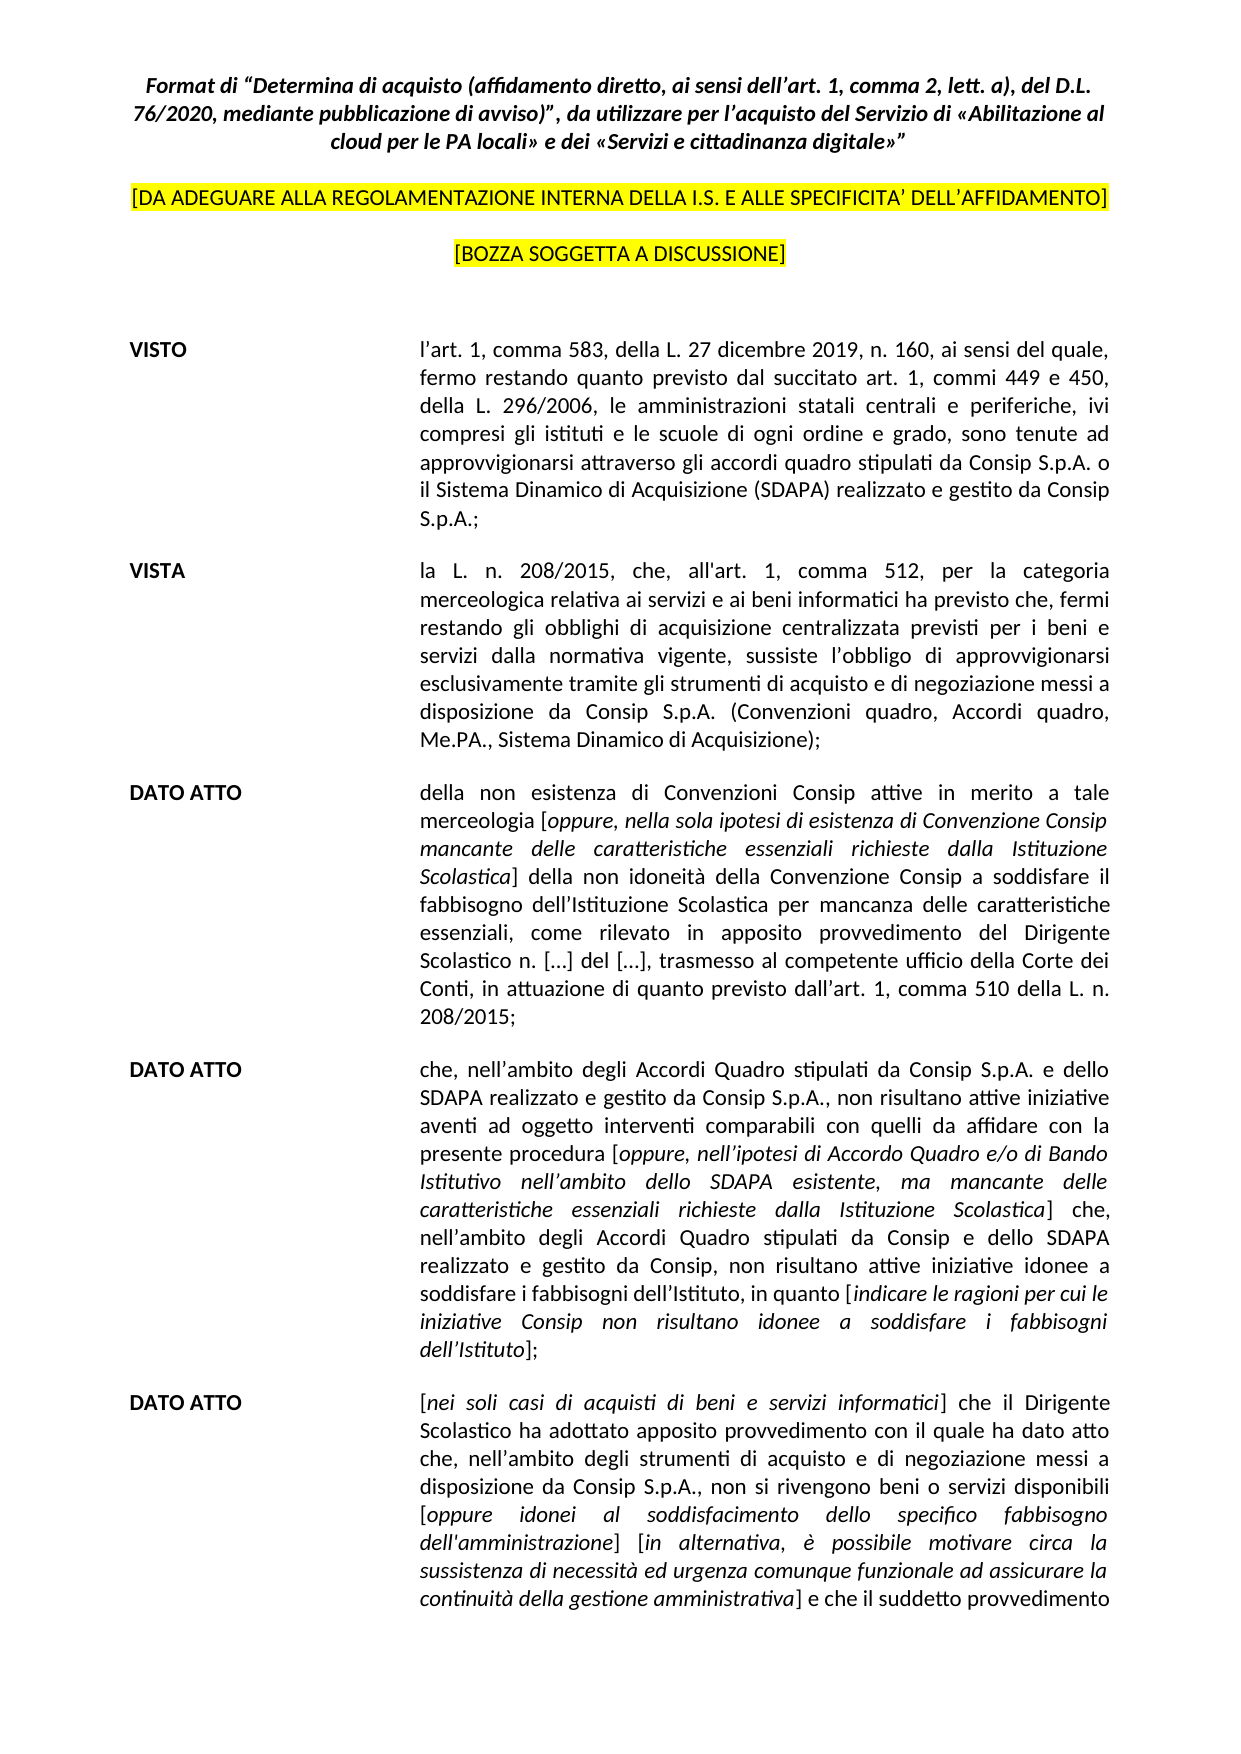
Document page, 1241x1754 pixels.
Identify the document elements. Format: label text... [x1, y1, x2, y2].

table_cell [415, 1376, 1122, 1612]
table_cell che, nell’ambito degli Accordi Quadro stipulati da Consip S.p.A. e dello SDAPA realizzato e gestito da Consip S.p.A., non risultano attive iniziative aventi ad oggetto interventi comparabili con quelli da affidare con la presente procedura [oppure, nell’ipotesi di Accordo Quadro e/o di Bando Istitutivo nell’ambito dello SDAPA esistente, ma mancante delle caratteristiche essenziali richieste dalla Istituzione Scolastica] che, nell’ambito degli Accordi Quadro stipulati da Consip e dello SDAPA realizzato e gestito da Consip, non risultano attive iniziative idonee a soddisfare i fabbisogni dell’Istituto, in quanto [indicare le ragioni per cui le iniziative Consip non risultano idonee a soddisfare i fabbisogni dell’Istituto]; [415, 1043, 1122, 1376]
table_cell DATO ATTO [118, 1043, 415, 1376]
table_cell DATO ATTO [118, 1376, 415, 1612]
table_cell l’art. 1, comma 583, della L. 27 dicembre 2019, n. 160, ai sensi del quale, fermo restando quanto previsto dal succitato art. 1, commi 449 e 450, della L. 296/2006, le amministrazioni statali centrali e periferiche, ivi compresi gli istituti e le scuole di ogni ordine e grado, sono tenute ad approvvigionarsi attraverso gli accordi quadro stipulati da Consip S.p.A. o il Sistema Dinamico di Acquisizione (SDAPA) realizzato e gestito da Consip S.p.A.; [415, 323, 1122, 544]
table_cell della non esistenza di Convenzioni Consip attive in merito a tale merceologia [oppure, nella sola ipotesi di esistenza di Convenzione Consip mancante delle caratteristiche essenziali richieste dalla Istituzione Scolastica] della non idoneità della Convenzione Consip a soddisfare il fabbisogno dell’Istituzione Scolastica per mancanza delle caratteristiche essenziali, come rilevato in apposito provvedimento del Dirigente Scolastico n. […] del […], trasmesso al competente ufficio della Corte dei Conti, in attuazione di quanto previsto dall’art. 1, comma 510 della L. n. 208/2015; [415, 765, 1122, 1042]
table_cell la L. n. 208/2015, che, all'art. 1, comma 512, per la categoria merceologica relativa ai servizi e ai beni informatici ha previsto che, fermi restando gli obblighi di acquisizione centralizzata previsti per i beni e servizi dalla normativa vigente, sussiste l’obbligo di approvvigionarsi esclusivamente tramite gli strumenti di acquisto e di negoziazione messi a disposizione da Consip S.p.A. (Convenzioni quadro, Accordi quadro, Me.PA., Sistema Dinamico di Acquisizione); [415, 544, 1122, 765]
table_cell DATO ATTO [118, 765, 415, 1042]
table_cell VISTO [118, 323, 415, 544]
table_cell VISTA [118, 544, 415, 765]
